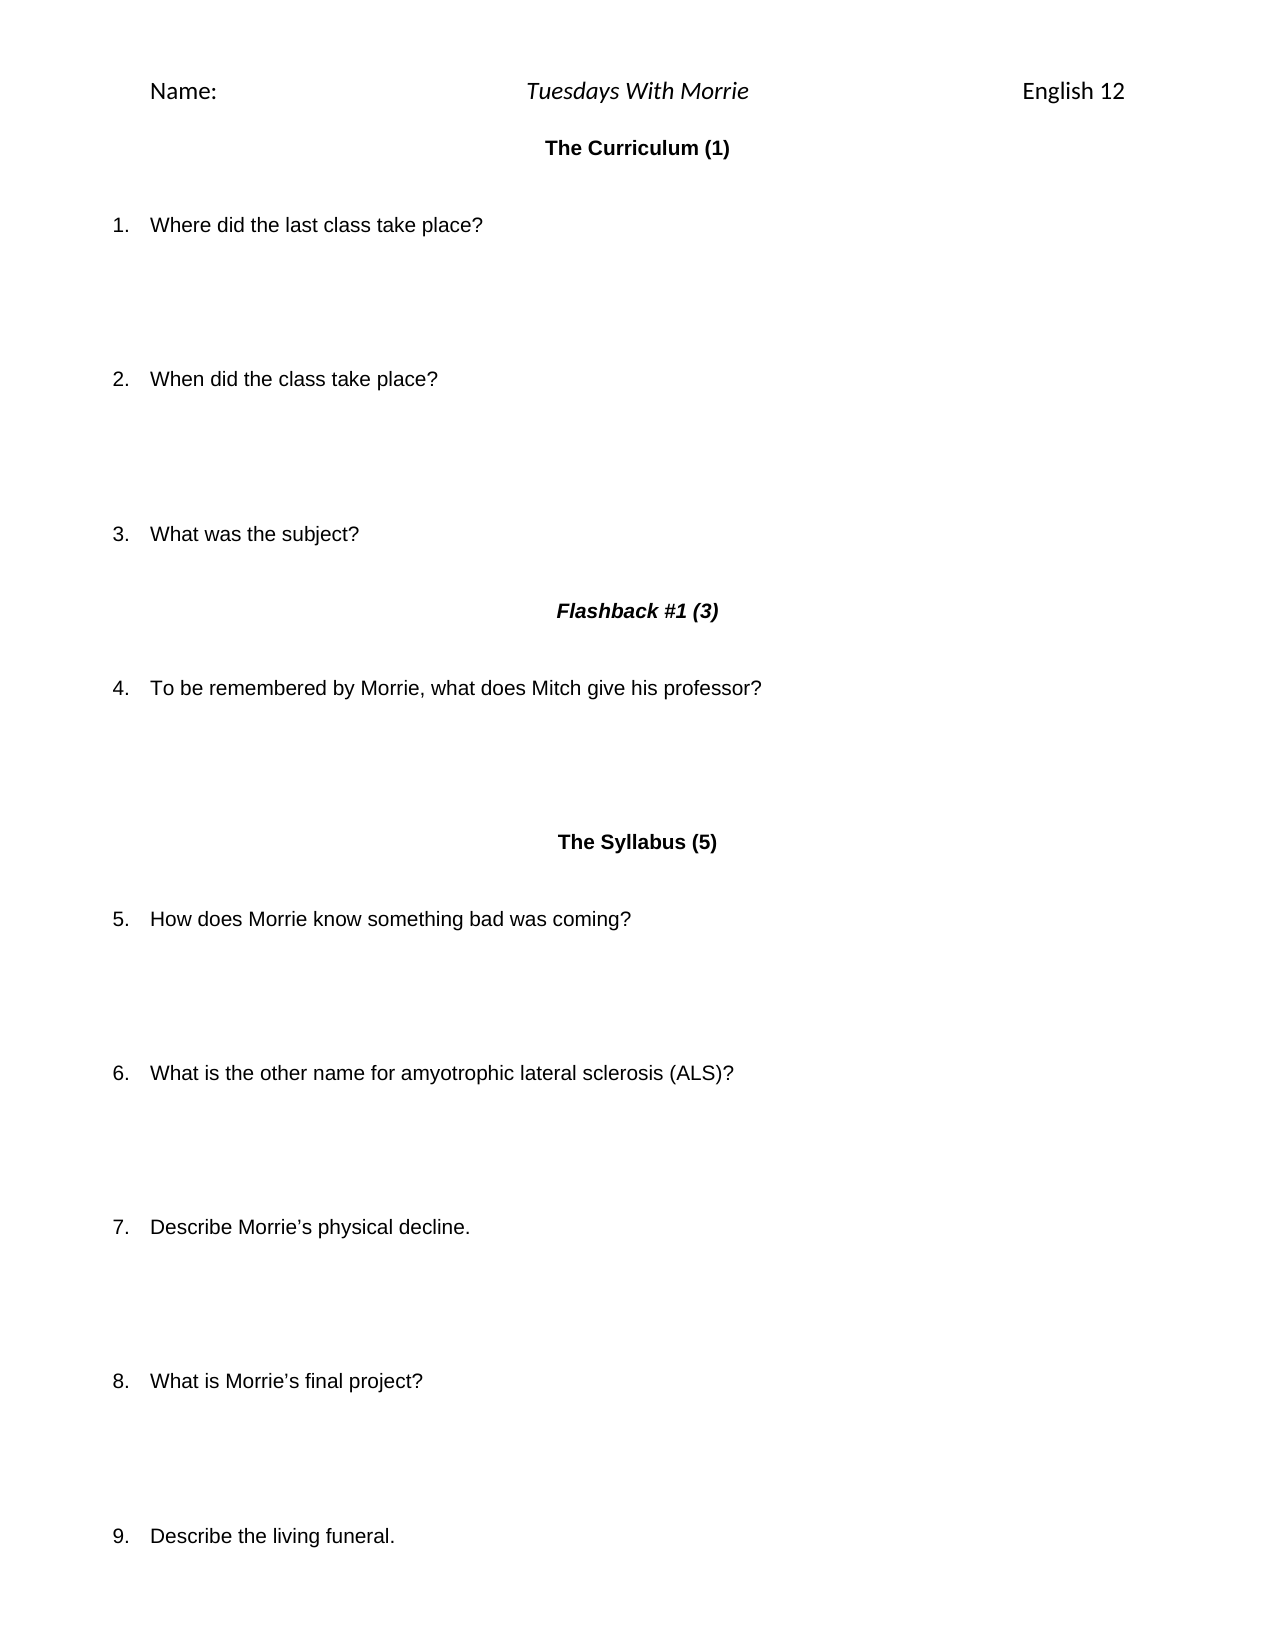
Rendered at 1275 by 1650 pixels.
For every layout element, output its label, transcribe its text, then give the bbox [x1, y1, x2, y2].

list Where did the last class take place? [112, 213, 1200, 237]
list What was the subject? [112, 521, 1200, 545]
list Describe Morrie’s physical decline. [112, 1215, 1200, 1239]
text The Curriculum (1) [75, 136, 1200, 160]
list When did the class take place? [112, 367, 1200, 391]
list What is Morrie’s final project? [112, 1369, 1200, 1393]
list To be remembered by Morrie, what does Mitch give his professor? [112, 676, 1200, 699]
subtitle The Syllabus (5) [75, 830, 1200, 854]
list How does Morrie know something bad was coming? [112, 907, 1200, 931]
list What is the other name for amyotrophic lateral sclerosis (ALS)? [112, 1061, 1200, 1085]
list Describe the living funeral. [112, 1523, 1200, 1547]
text Flashback #1 (3) [75, 598, 1200, 622]
